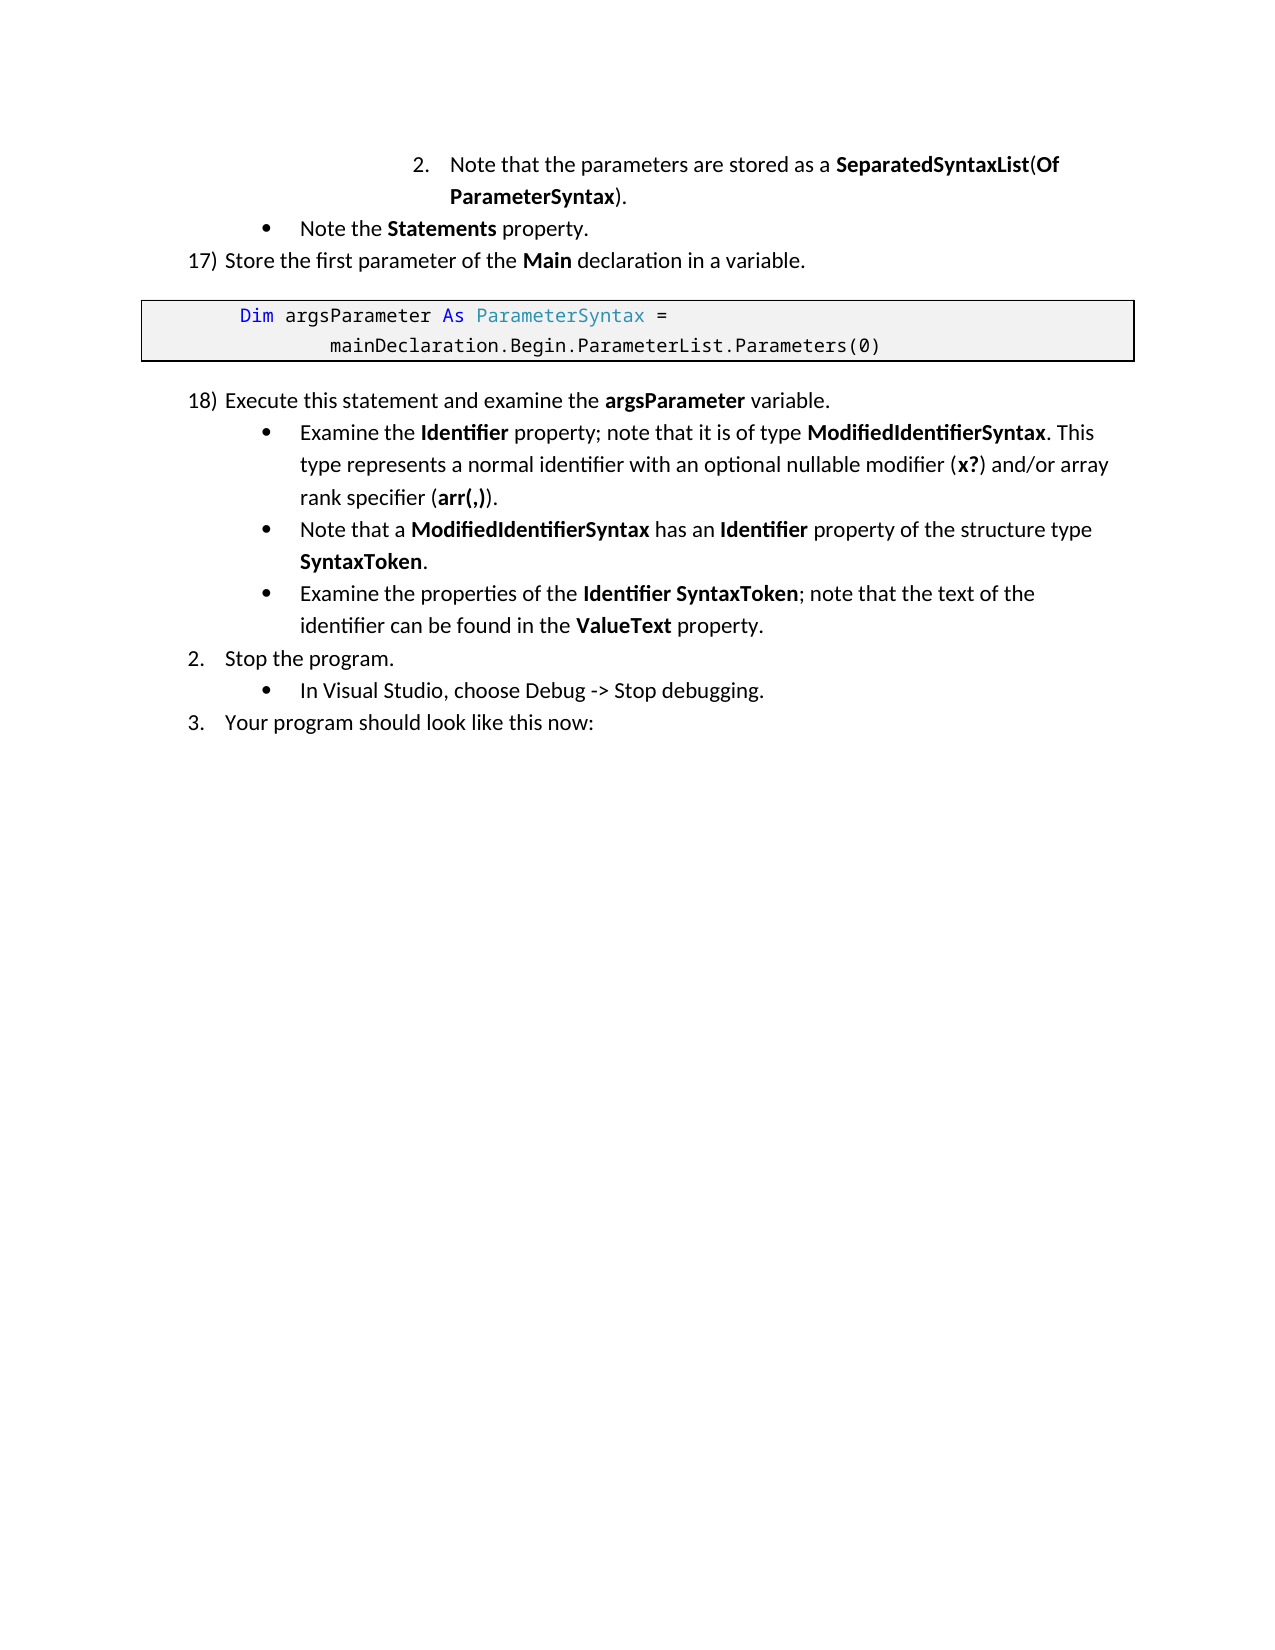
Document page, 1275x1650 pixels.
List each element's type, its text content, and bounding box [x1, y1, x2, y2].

list Examine the properties of the Identifier SyntaxToken; note that the text of the identifier can be found in the ValueText property. [262, 579, 1125, 639]
list Execute this statement and examine the argsParameter variable. [187, 386, 1125, 414]
list Note that a ModifiedIdentifierSyntax has an Identifier property of the structure type SyntaxToken. [262, 515, 1125, 575]
text Dim argsParameter As ParameterSyntax = mainDeclaration.Begin.ParameterList.Parameters(0) [142, 301, 1133, 360]
list In Visual Studio, choose Debug -> Stop debugging. [262, 676, 1125, 704]
list Note that the parameters are stored as a SeparatedSyntaxList(Of ParameterSyntax). [412, 150, 1125, 210]
list Stop the program. [187, 644, 1125, 672]
list Note the Statements property. [262, 214, 1125, 242]
list Examine the Identifier property; note that it is of type ModifiedIdentifierSyntax. This type represents a normal identifier with an optional nullable modifier (x?) and/or array rank specifier (arr(,)). [262, 418, 1125, 511]
list Store the first parameter of the Main declaration in a variable. [187, 247, 1125, 274]
list Your program should look like this now: [187, 708, 1125, 736]
